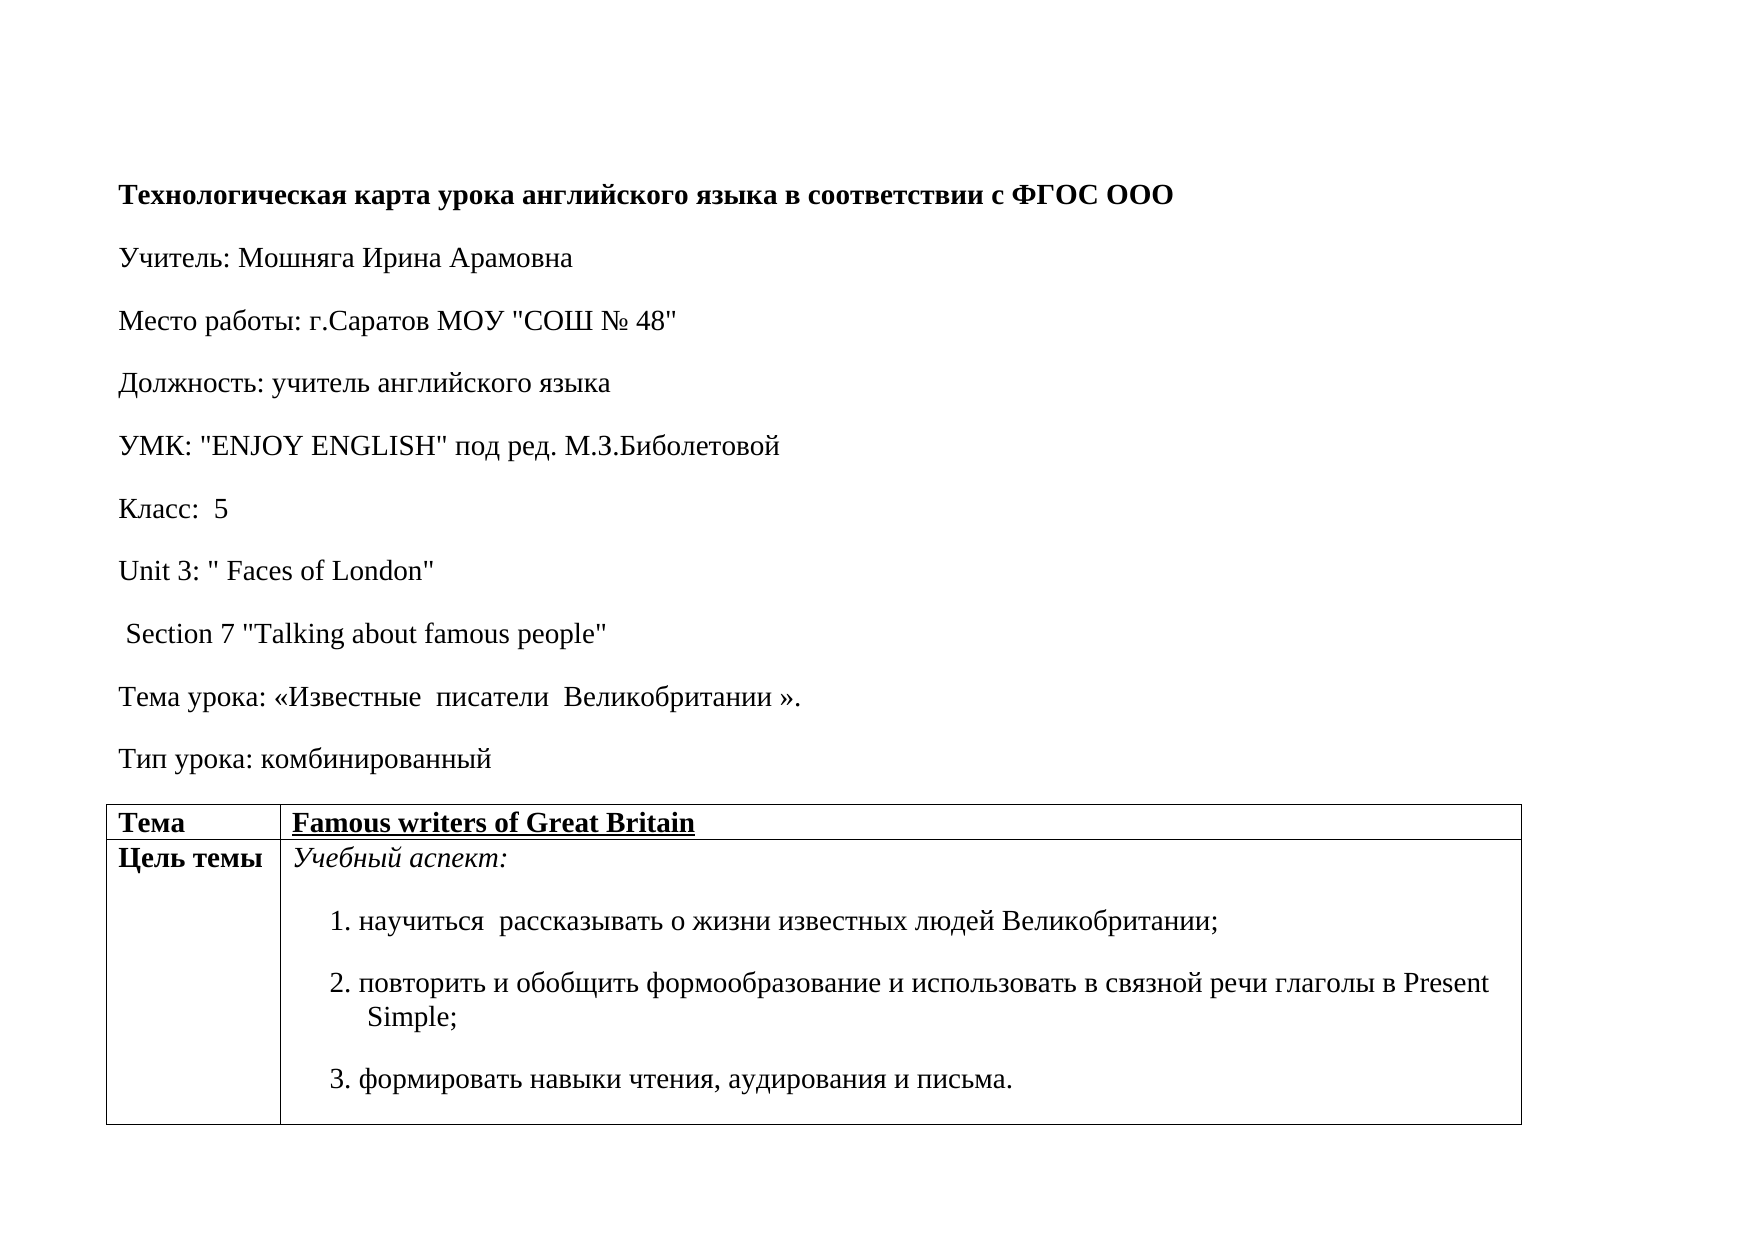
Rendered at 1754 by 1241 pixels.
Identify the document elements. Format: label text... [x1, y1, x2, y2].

text Section 7 "Talking about famous people" [118, 616, 1636, 650]
text Учитель: Мошняга Ирина Арамовна [118, 240, 1636, 273]
text УМК: "ENJOY ENGLISH" под ред. М.З.Биболетовой [118, 428, 1636, 462]
table_header Famous writers of Great Britain [281, 805, 1521, 839]
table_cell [281, 840, 1521, 1124]
text Место работы: г.Саратов МОУ "СОШ № 48" [118, 303, 1636, 336]
text Технологическая карта урока английского языка в соответствии с ФГОС ООО [118, 177, 1636, 211]
table_header Тема [107, 805, 280, 839]
table_cell Цель темы [107, 840, 280, 1124]
text Должность: учитель английского языка [118, 365, 1636, 399]
text Класс: 5 [118, 491, 1636, 524]
text Unit 3: " Faces of London" [118, 553, 1636, 587]
text Тема урока: «Известные писатели Великобритании ». [118, 679, 1636, 712]
text Тип урока: комбинированный [118, 742, 1636, 775]
